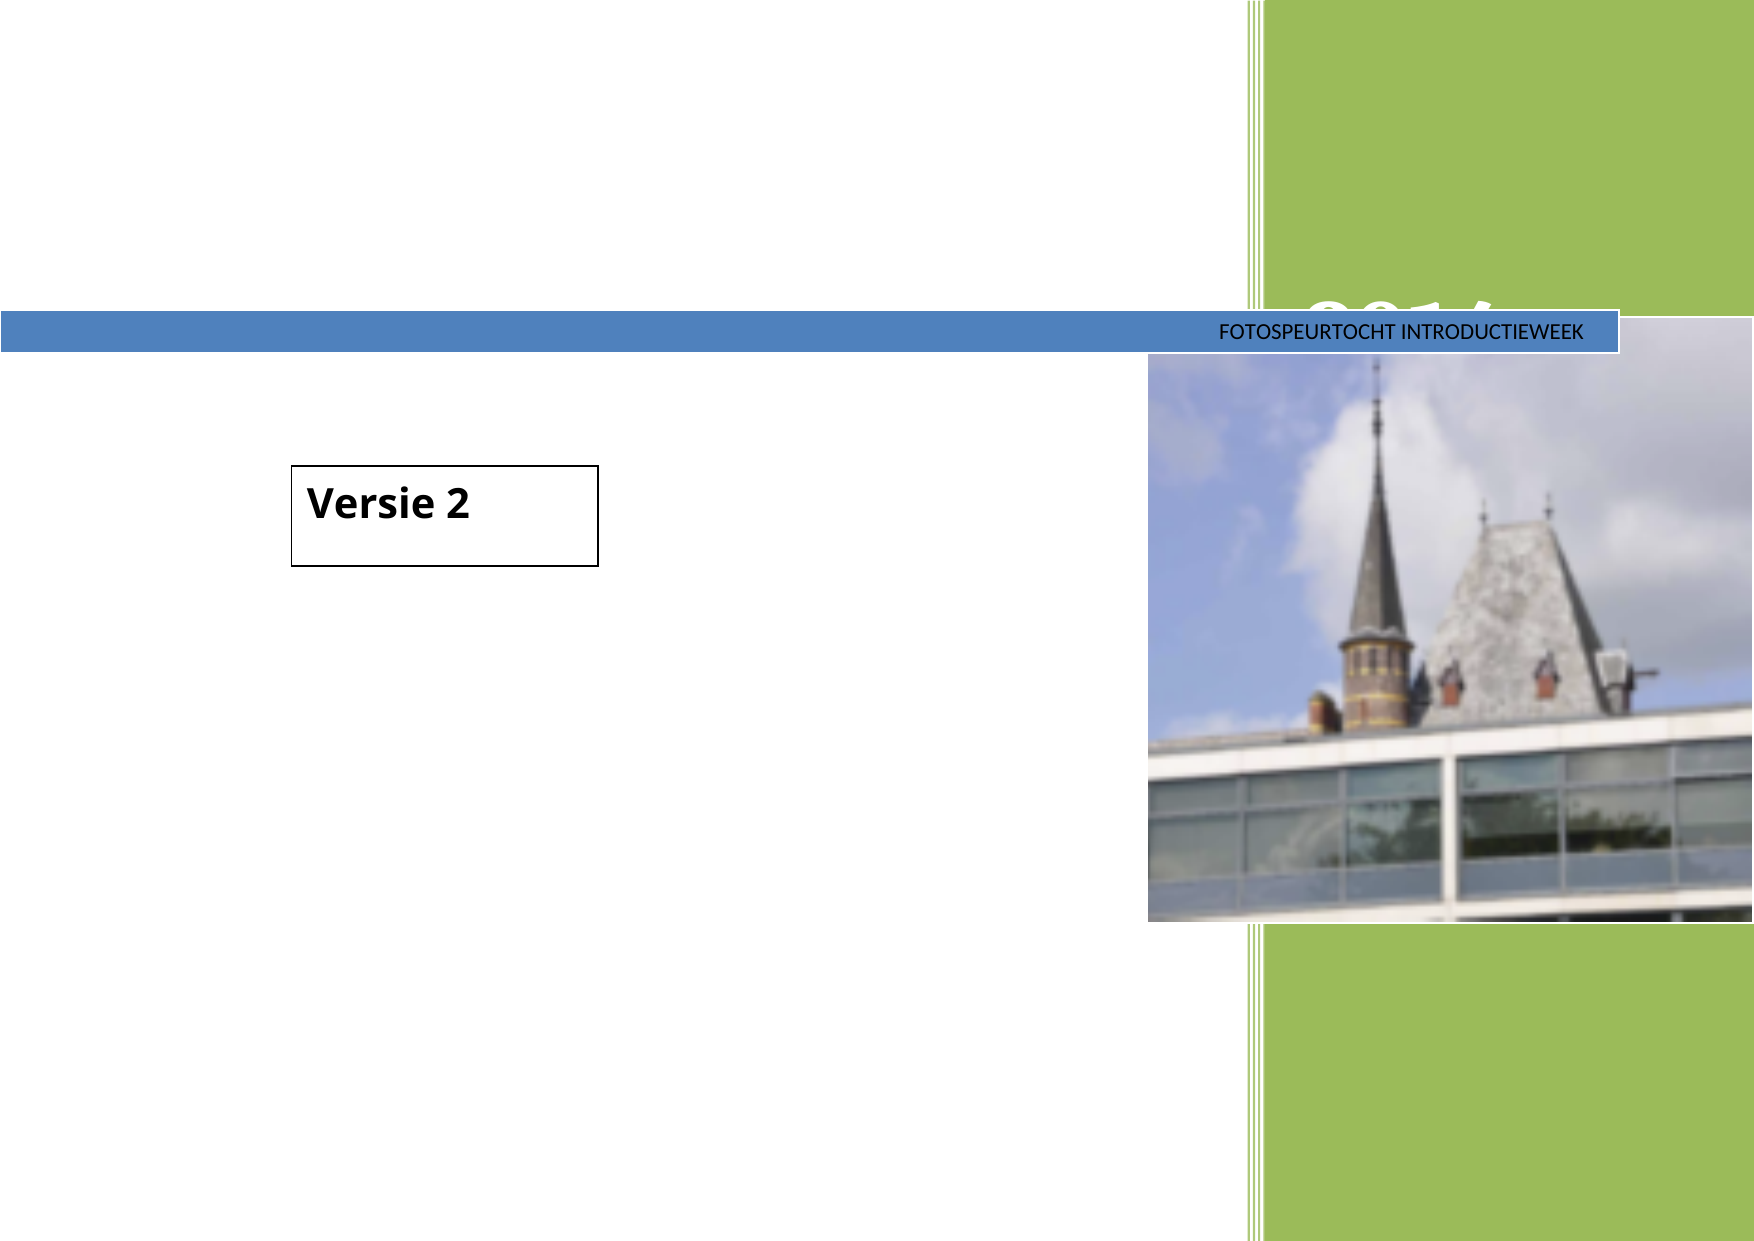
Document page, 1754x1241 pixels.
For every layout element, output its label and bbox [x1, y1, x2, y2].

picture [1148, 318, 1752, 922]
